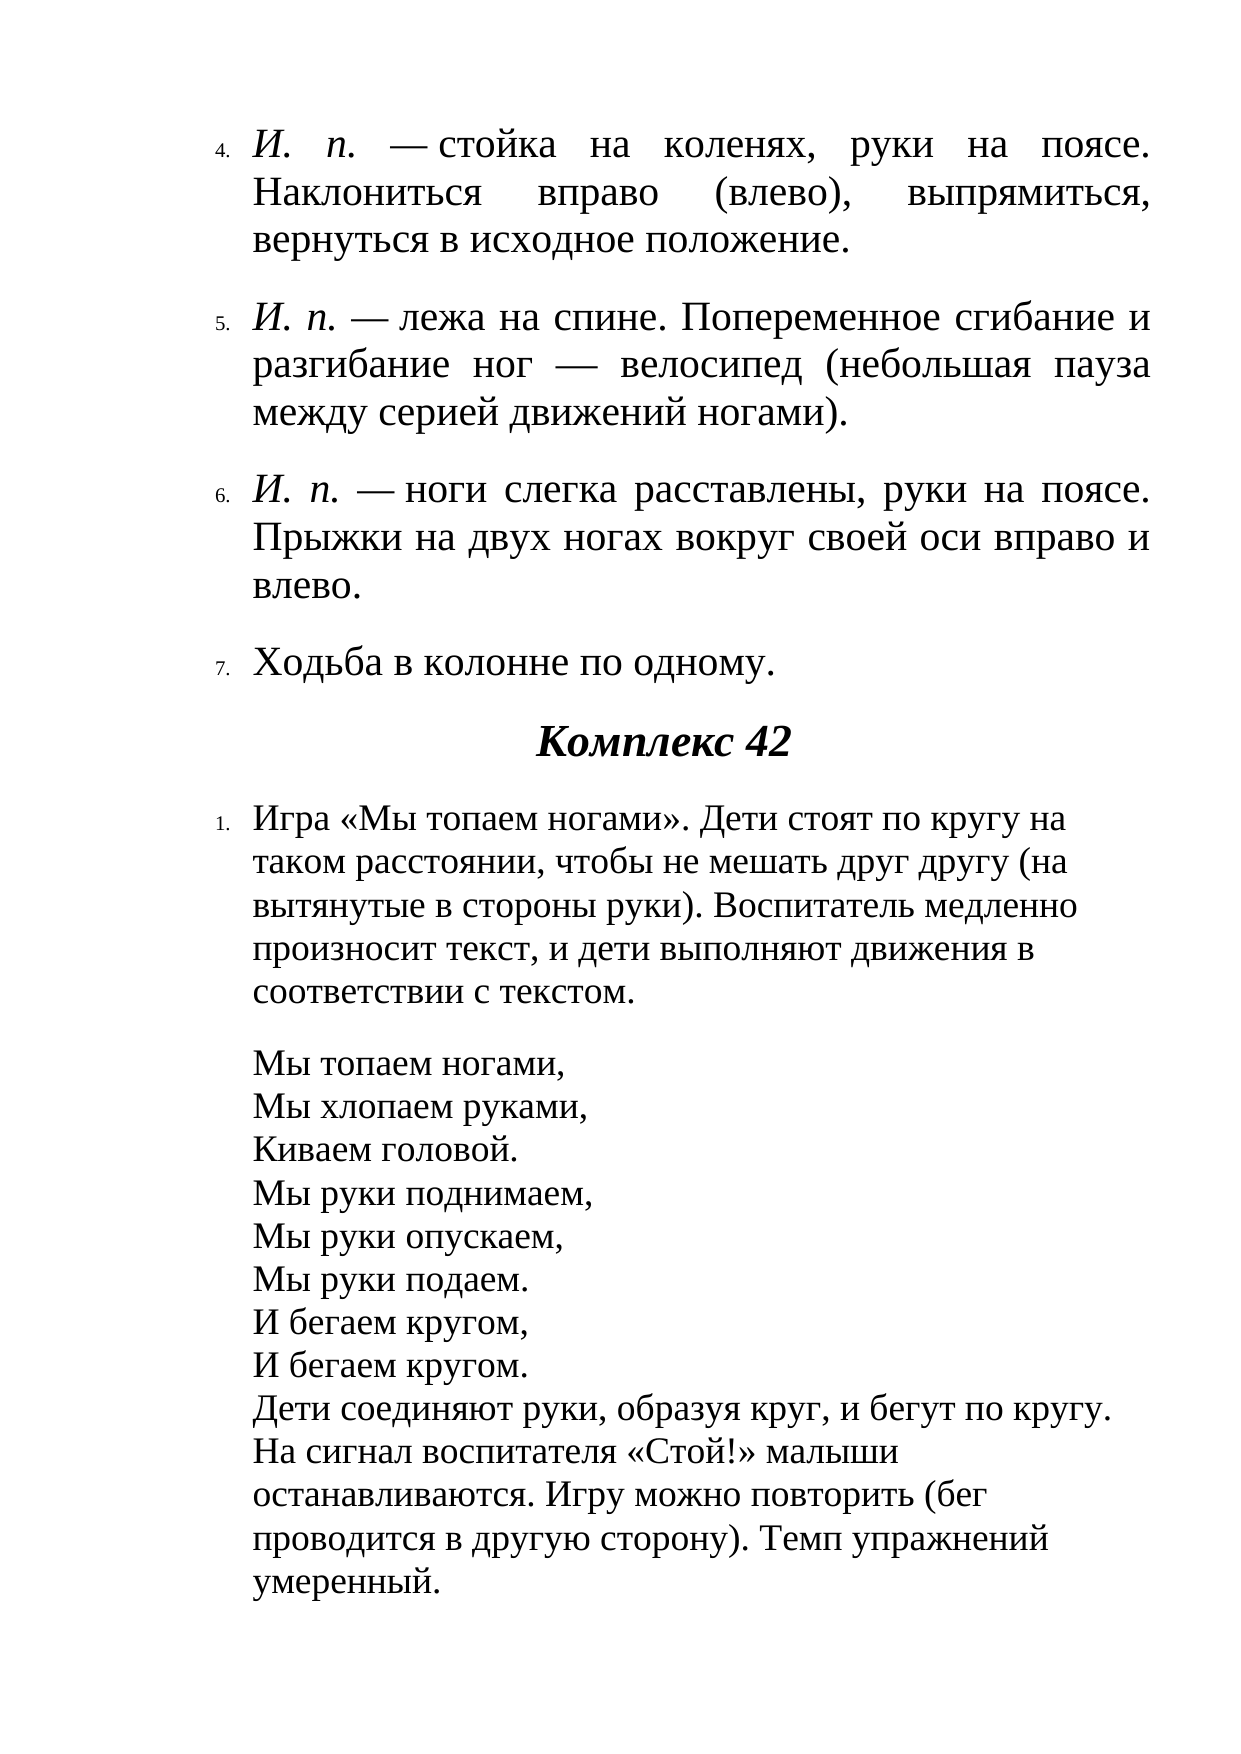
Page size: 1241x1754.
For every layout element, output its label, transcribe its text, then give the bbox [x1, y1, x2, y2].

text И бегаем кругом. [252, 1342, 1152, 1386]
list И. п. — стойка на коленях, руки на поясе. Наклониться вправо (влево), выпрямиться, вернуться в исходное положение. [215, 118, 1152, 262]
text Мы хлопаем руками, [252, 1084, 1152, 1127]
text На сигнал воспитателя «Стой!» малыши останавливаются. Игру можно повторить (бег проводится в другую сторону). Темп упражнений умеренный. [252, 1429, 1152, 1601]
list Игра «Мы топаем ногами». Дети стоят по кругу на таком расстоянии, чтобы не мешать друг другу (на вытянутые в стороны руки). Воспитатель медленно произносит текст, и дети выполняют движения в соответствии с текстом. [215, 796, 1152, 1011]
text Мы топаем ногами, [252, 1041, 1152, 1084]
text И бегаем кругом, [252, 1299, 1152, 1342]
text Комплекс 42 [177, 714, 1152, 767]
list Ходьба в колонне по одному. [215, 637, 1152, 685]
text Мы руки поднимаем, [252, 1170, 1152, 1213]
text Мы руки подаем. [252, 1256, 1152, 1299]
text Мы руки опускаем, [252, 1213, 1152, 1256]
text Киваем головой. [252, 1127, 1152, 1170]
text Дети соединяют руки, образуя круг, и бегут по кругу. [252, 1386, 1152, 1429]
list И. п. — лежа на спине. Попеременное сгибание и разгибание ног — велосипед (небольшая пауза между серией движений ногами). [215, 291, 1152, 435]
list И. п. — ноги слегка расставлены, руки на поясе. Прыжки на двух ногах вокруг своей оси вправо и влево. [215, 464, 1152, 608]
